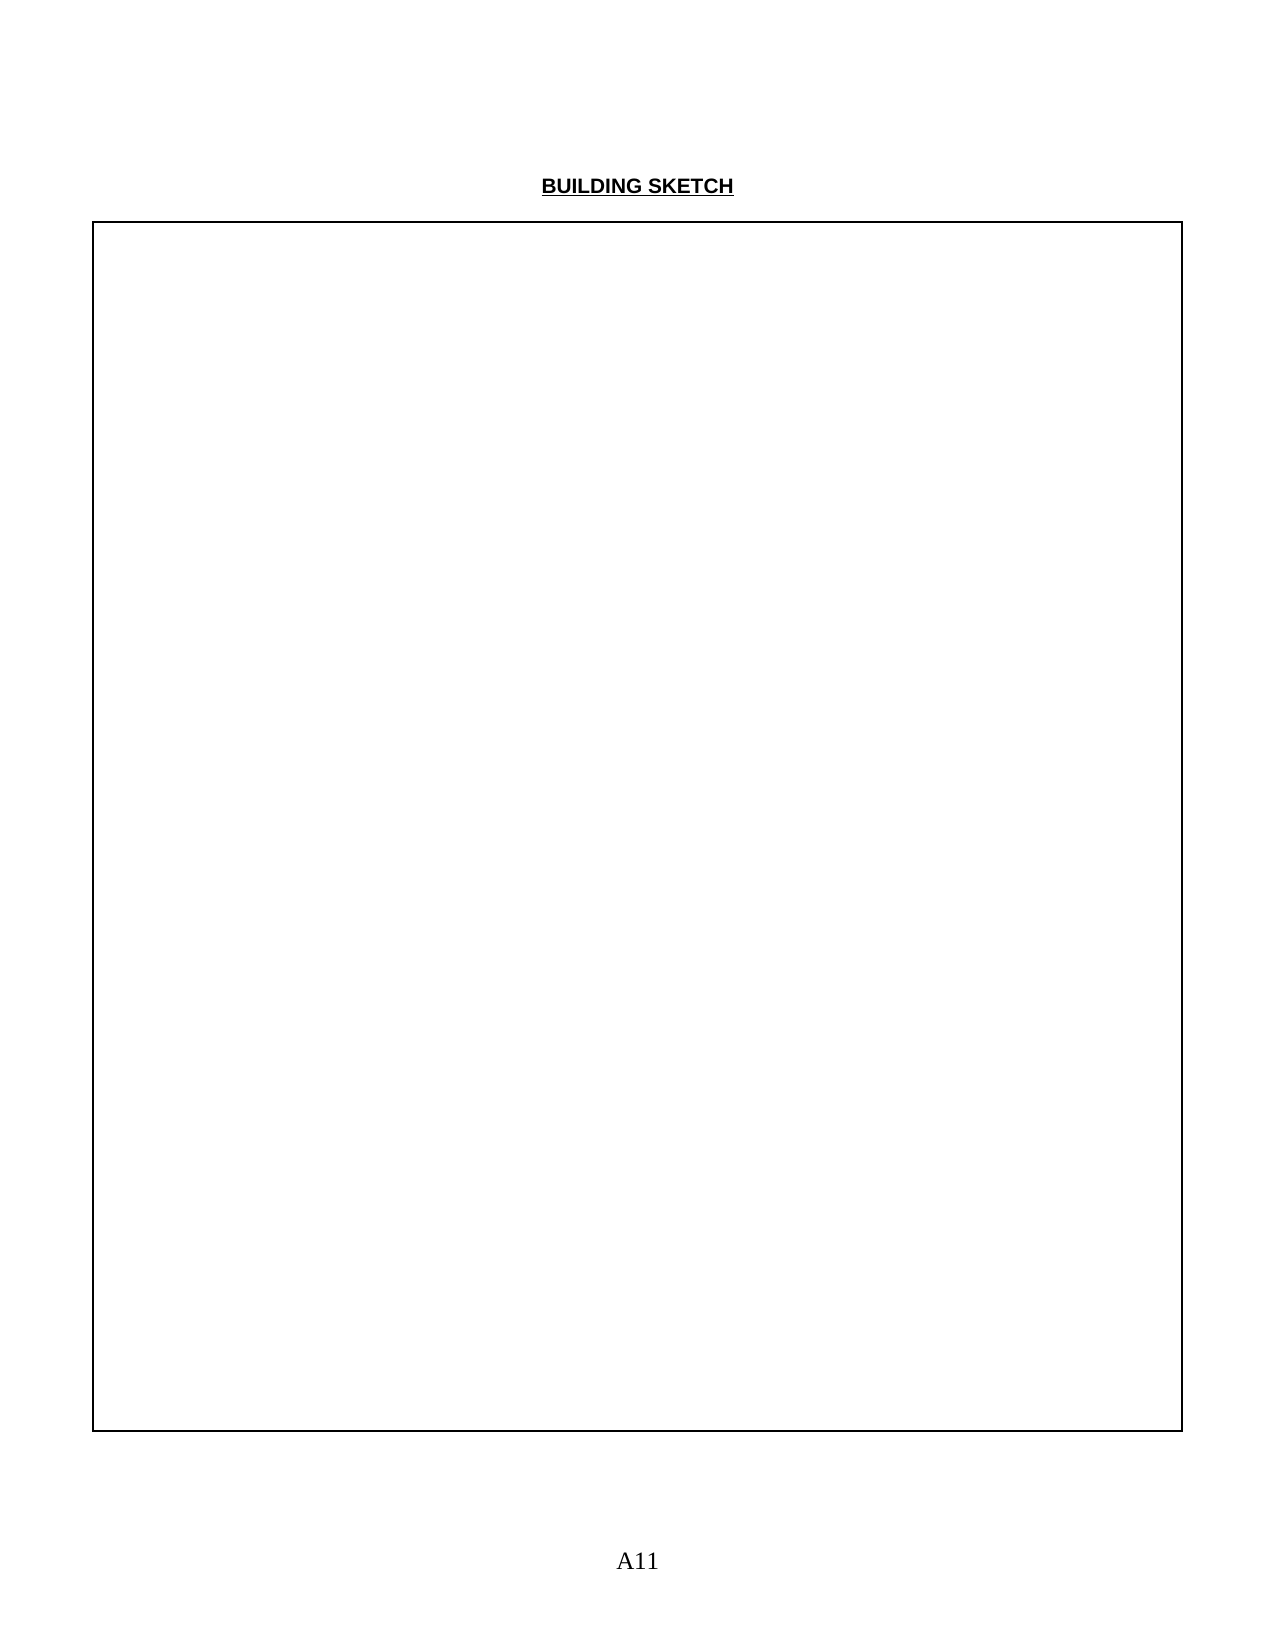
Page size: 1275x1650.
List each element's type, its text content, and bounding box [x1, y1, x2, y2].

text BUILDING SKETCH [187, 174, 1087, 198]
